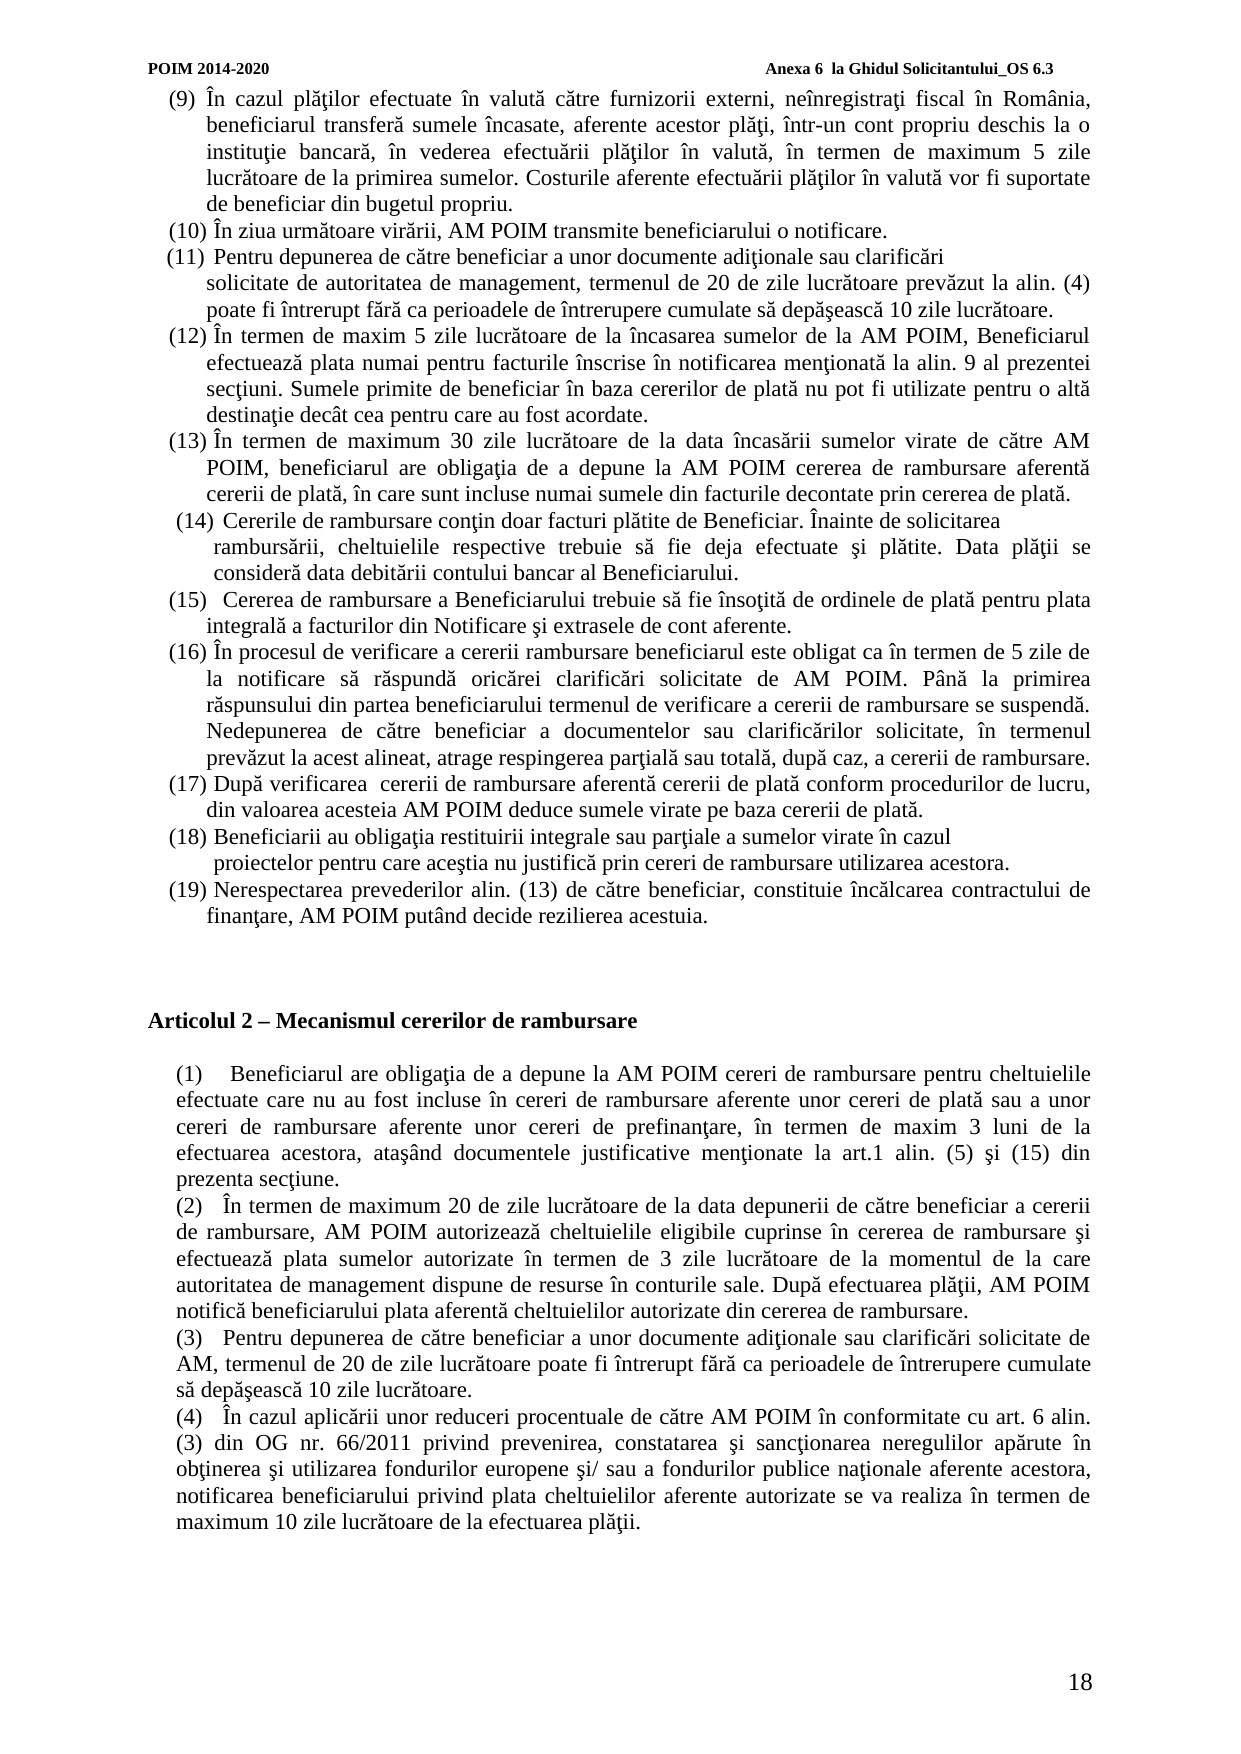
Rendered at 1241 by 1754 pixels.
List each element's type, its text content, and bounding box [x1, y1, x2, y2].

list Beneficiarii au obligaţia restituirii integrale sau parţiale a sumelor virate în cazul [169, 823, 1092, 849]
list În cazul plăţilor efectuate în valută către furnizorii externi, neînregistraţi fiscal în România, beneficiarul transferă sumele încasate, aferente acestor plăţi, într-un cont propriu deschis la o instituţie bancară, în vederea efectuării plăţilor în valută, în termen de maximum 5 zile lucrătoare de la primirea sumelor. Costurile aferente efectuării plăţilor în valută vor fi suportate de beneficiar din bugetul propriu. [169, 85, 1092, 217]
list Beneficiarul are obligaţia de a depune la AM POIM cereri de rambursare pentru cheltuielile efectuate care nu au fost incluse în cereri de rambursare aferente unor cereri de plată sau a unor cereri de rambursare aferente unor cereri de prefinanţare, în termen de maxim 3 luni de la efectuarea acestora, ataşând documentele justificative menţionate la art.1 alin. (5) şi (15) din prezenta secţiune. [176, 1060, 1092, 1192]
list În procesul de verificare a cererii rambursare beneficiarul este obligat ca în termen de 5 zile de la notificare să răspundă oricărei clarificări solicitate de AM POIM. Până la primirea răspunsului din partea beneficiarului termenul de verificare a cererii de rambursare se suspendă. Nedepunerea de către beneficiar a documentelor sau clarificărilor solicitate, în termenul prevăzut la acest alineat, atrage respingerea parţială sau totală, după caz, a cererii de rambursare. [169, 638, 1092, 770]
list În termen de maxim 5 zile lucrătoare de la încasarea sumelor de la AM POIM, Beneficiarul efectuează plata numai pentru facturile înscrise în notificarea menţionată la alin. 9 al prezentei secţiuni. Sumele primite de beneficiar în baza cererilor de plată nu pot fi utilizate pentru o altă destinaţie decât cea pentru care au fost acordate. [169, 322, 1092, 428]
text solicitate de autoritatea de management, termenul de 20 de zile lucrătoare prevăzut la alin. (4) poate fi întrerupt fără ca perioadele de întrerupere cumulate să depăşească 10 zile lucrătoare. [206, 269, 1092, 322]
list Cererile de rambursare conţin doar facturi plătite de Beneficiar. Înainte de solicitarea [176, 507, 1092, 533]
list Pentru depunerea de către beneficiar a unor documente adiţionale sau clarificări solicitate de AM, termenul de 20 de zile lucrătoare poate fi întrerupt fără ca perioadele de întrerupere cumulate să depăşească 10 zile lucrătoare. [176, 1324, 1092, 1403]
list În termen de maximum 30 zile lucrătoare de la data încasării sumelor virate de către AM POIM, beneficiarul are obligaţia de a depune la AM POIM cererea de rambursare aferentă cererii de plată, în care sunt incluse numai sumele din facturile decontate prin cererea de plată. [169, 428, 1092, 507]
list În ziua următoare virării, AM POIM transmite beneficiarului o notificare. [169, 217, 1092, 243]
list Nerespectarea prevederilor alin. (13) de către beneficiar, constituie încălcarea contractului de finanţare, AM POIM putând decide rezilierea acestuia. [169, 876, 1092, 928]
text Articolul 2 – Mecanismul cererilor de rambursare [148, 1007, 1092, 1034]
list Pentru depunerea de către beneficiar a unor documente adiţionale sau clarificări [166, 243, 1092, 269]
list După verificarea cererii de rambursare aferentă cererii de plată conform procedurilor de lucru, din valoarea acesteia AM POIM deduce sumele virate pe baza cererii de plată. [169, 770, 1092, 823]
list Cererea de rambursare a Beneficiarului trebuie să fie însoţită de ordinele de plată pentru plata integrală a facturilor din Notificare şi extrasele de cont aferente. [169, 586, 1092, 638]
text rambursării, cheltuielile respective trebuie să fie deja efectuate şi plătite. Data plăţii se consideră data debitării contului bancar al Beneficiarului. [213, 533, 1092, 586]
list În termen de maximum 20 de zile lucrătoare de la data depunerii de către beneficiar a cererii de rambursare, AM POIM autorizează cheltuielile eligibile cuprinse în cererea de rambursare şi efectuează plata sumelor autorizate în termen de 3 zile lucrătoare de la momentul de la care autoritatea de management dispune de resurse în conturile sale. După efectuarea plăţii, AM POIM notifică beneficiarului plata aferentă cheltuielilor autorizate din cererea de rambursare. [176, 1192, 1092, 1324]
text proiectelor pentru care aceştia nu justifică prin cereri de rambursare utilizarea acestora. [213, 849, 1092, 876]
list În cazul aplicării unor reduceri procentuale de către AM POIM în conformitate cu art. 6 alin. (3) din OG nr. 66/2011 privind prevenirea, constatarea şi sancţionarea neregulilor apărute în obţinerea şi utilizarea fondurilor europene şi/ sau a fondurilor publice naţionale aferente acestora, notificarea beneficiarului privind plata cheltuielilor aferente autorizate se va realiza în termen de maximum 10 zile lucrătoare de la efectuarea plăţii. [176, 1403, 1092, 1534]
